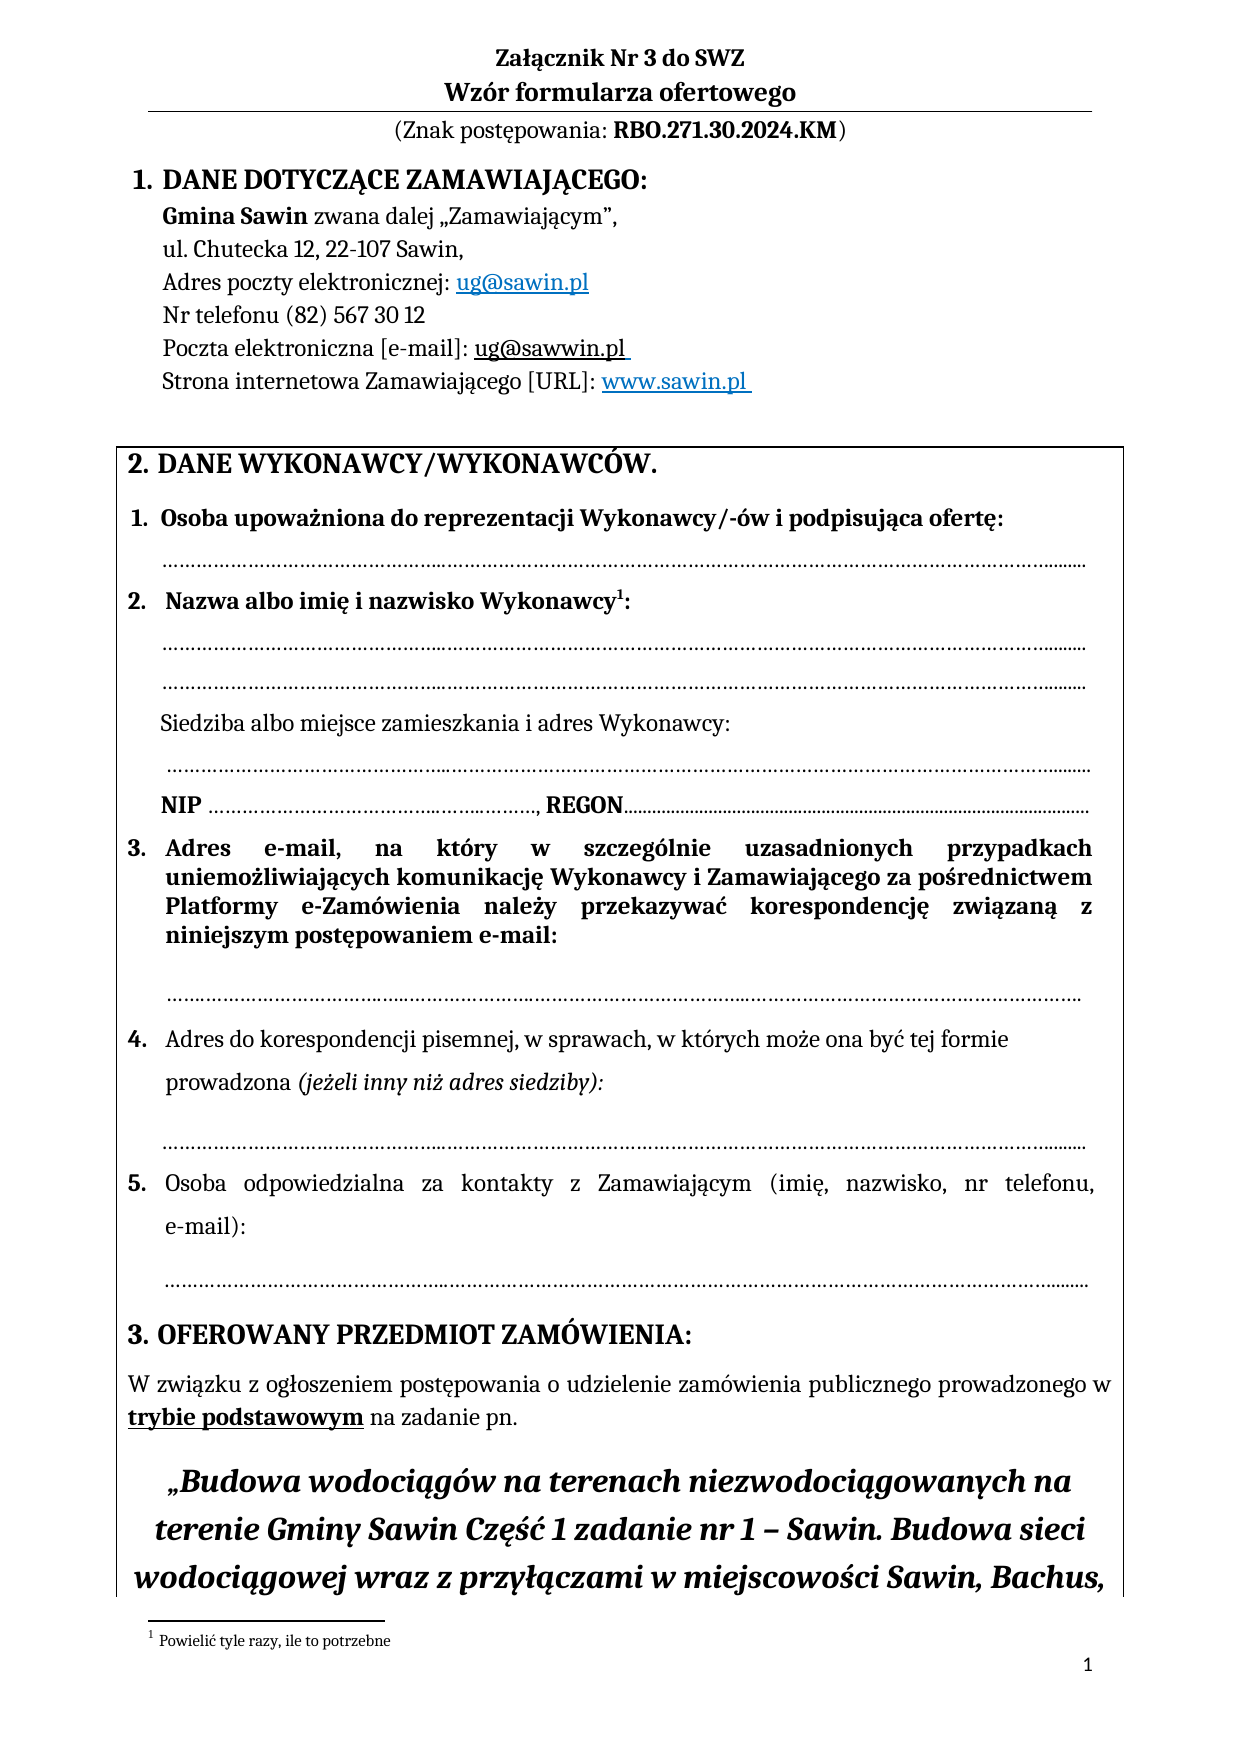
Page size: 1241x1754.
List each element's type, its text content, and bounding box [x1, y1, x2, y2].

text Gmina Sawin zwana dalej „Zamawiającym”, [162, 202, 1092, 230]
text Załącznik Nr 3 do SWZ [148, 44, 1092, 73]
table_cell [117, 1318, 1123, 1597]
text Poczta elektroniczna [e-mail]: ug@sawwin.pl [162, 334, 1092, 362]
text Strona internetowa Zamawiającego [URL]: www.sawin.pl [162, 367, 1092, 395]
text Adres poczty elektronicznej: ug@sawin.pl [162, 268, 1092, 296]
list DANE DOTYCZĄCE ZAMAWIAJĄCEGO: [133, 163, 1092, 197]
table_header DANE WYKONAWCY/WYKONAWCÓW. Osoba upoważniona do reprezentacji Wykonawcy/-ów i podpisująca ofertę: …………………………………………..……………………………………………………………………………………………........ Nazwa albo imię i nazwisko Wykonawcy: …………………………………………..……………………………………………………………………………………………........ …………………………………………..……………………………………………………………………………………………........ Siedziba albo miejsce zamieszkania i adres Wykonawcy: …………………………………………..……………………………………………………………………………………………........ NIP …………………………………..……..………, REGON................................................................................................... Adres e-mail, na który w szczególnie uzasadnionych przypadkach uniemożliwiających komunikację Wykonawcy i Zamawiającego za pośrednictwem Platformy e-Zamówienia należy przekazywać korespondencję związaną z niniejszym postępowaniem e-mail: …….………………………….…..………………….………………………………..…………………………………………………. Adres do korespondencji pisemnej, w sprawach, w których może ona być tej formie prowadzona (jeżeli inny niż adres siedziby): …………………………………………..……………………………………………………………………………………………........ Osoba odpowiedzialna za kontakty z Zamawiającym (imię, nazwisko, nr telefonu, e-mail): …………………………………………..……………………………………………………………………………………………........ [117, 448, 1123, 1318]
text Nr telefonu (82) 567 30 12 [162, 301, 1092, 329]
text Wzór formularza ofertowego [148, 77, 1092, 111]
text (Znak postępowania: RBO.271.30.2024.KM) [148, 116, 1092, 145]
text ul. Chutecka 12, 22-107 Sawin, [162, 234, 1092, 263]
